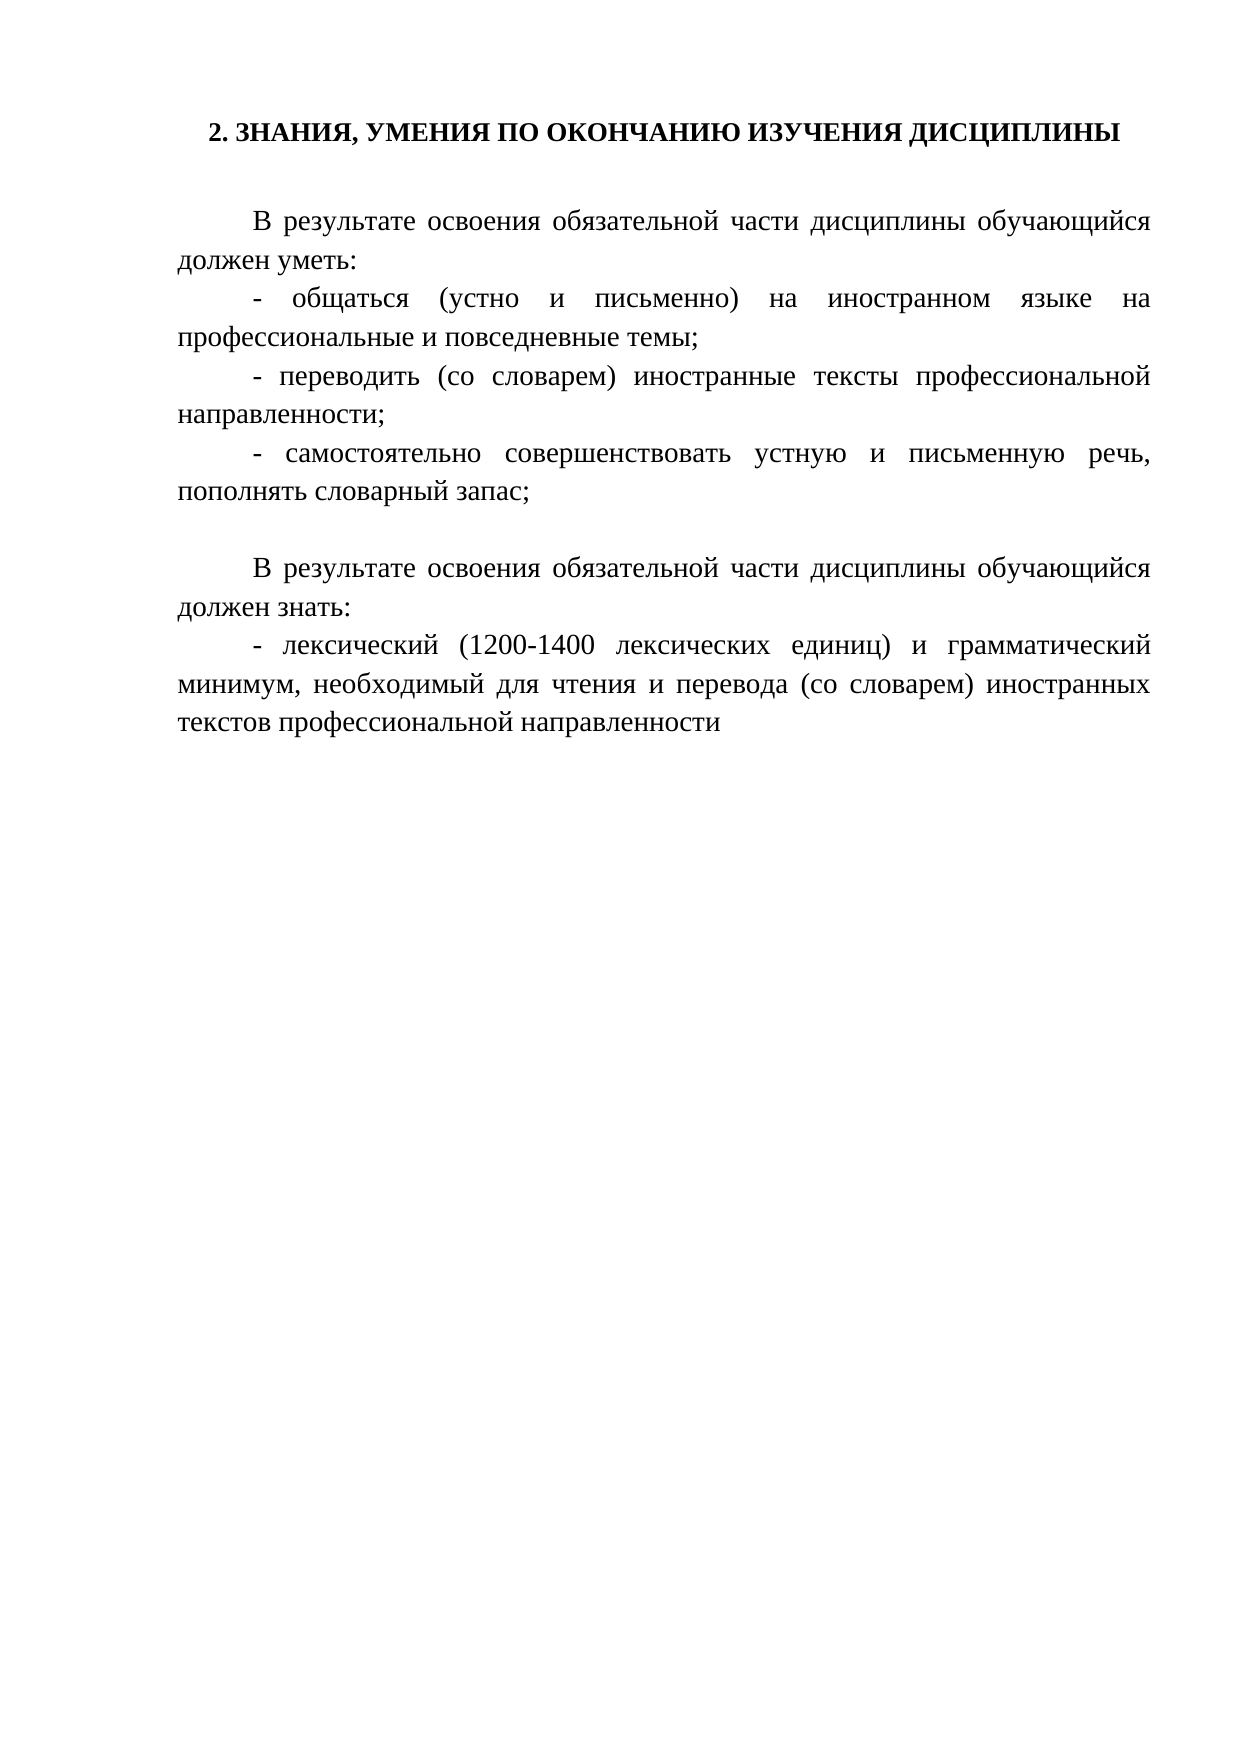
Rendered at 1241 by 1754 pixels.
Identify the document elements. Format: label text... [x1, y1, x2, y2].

text - лексический (1200-1400 лексических единиц) и грамматический минимум, необходимый для чтения и перевода (со словарем) иностранных текстов профессиональной направленности [177, 627, 1152, 738]
text В результате освоения обязательной части дисциплины обучающийся должен уметь: [177, 203, 1152, 276]
text - переводить (со словарем) иностранные тексты профессиональной направленности; [177, 358, 1152, 430]
text В результате освоения обязательной части дисциплины обучающийся должен знать: [177, 550, 1152, 622]
text - общаться (устно и письменно) на иностранном языке на профессиональные и повседневные темы; [177, 281, 1152, 353]
text - самостоятельно совершенствовать устную и письменную речь, пополнять словарный запас; [177, 435, 1152, 507]
text 2. Знания, умения по окончанию изучения дисциплины [177, 116, 1152, 147]
